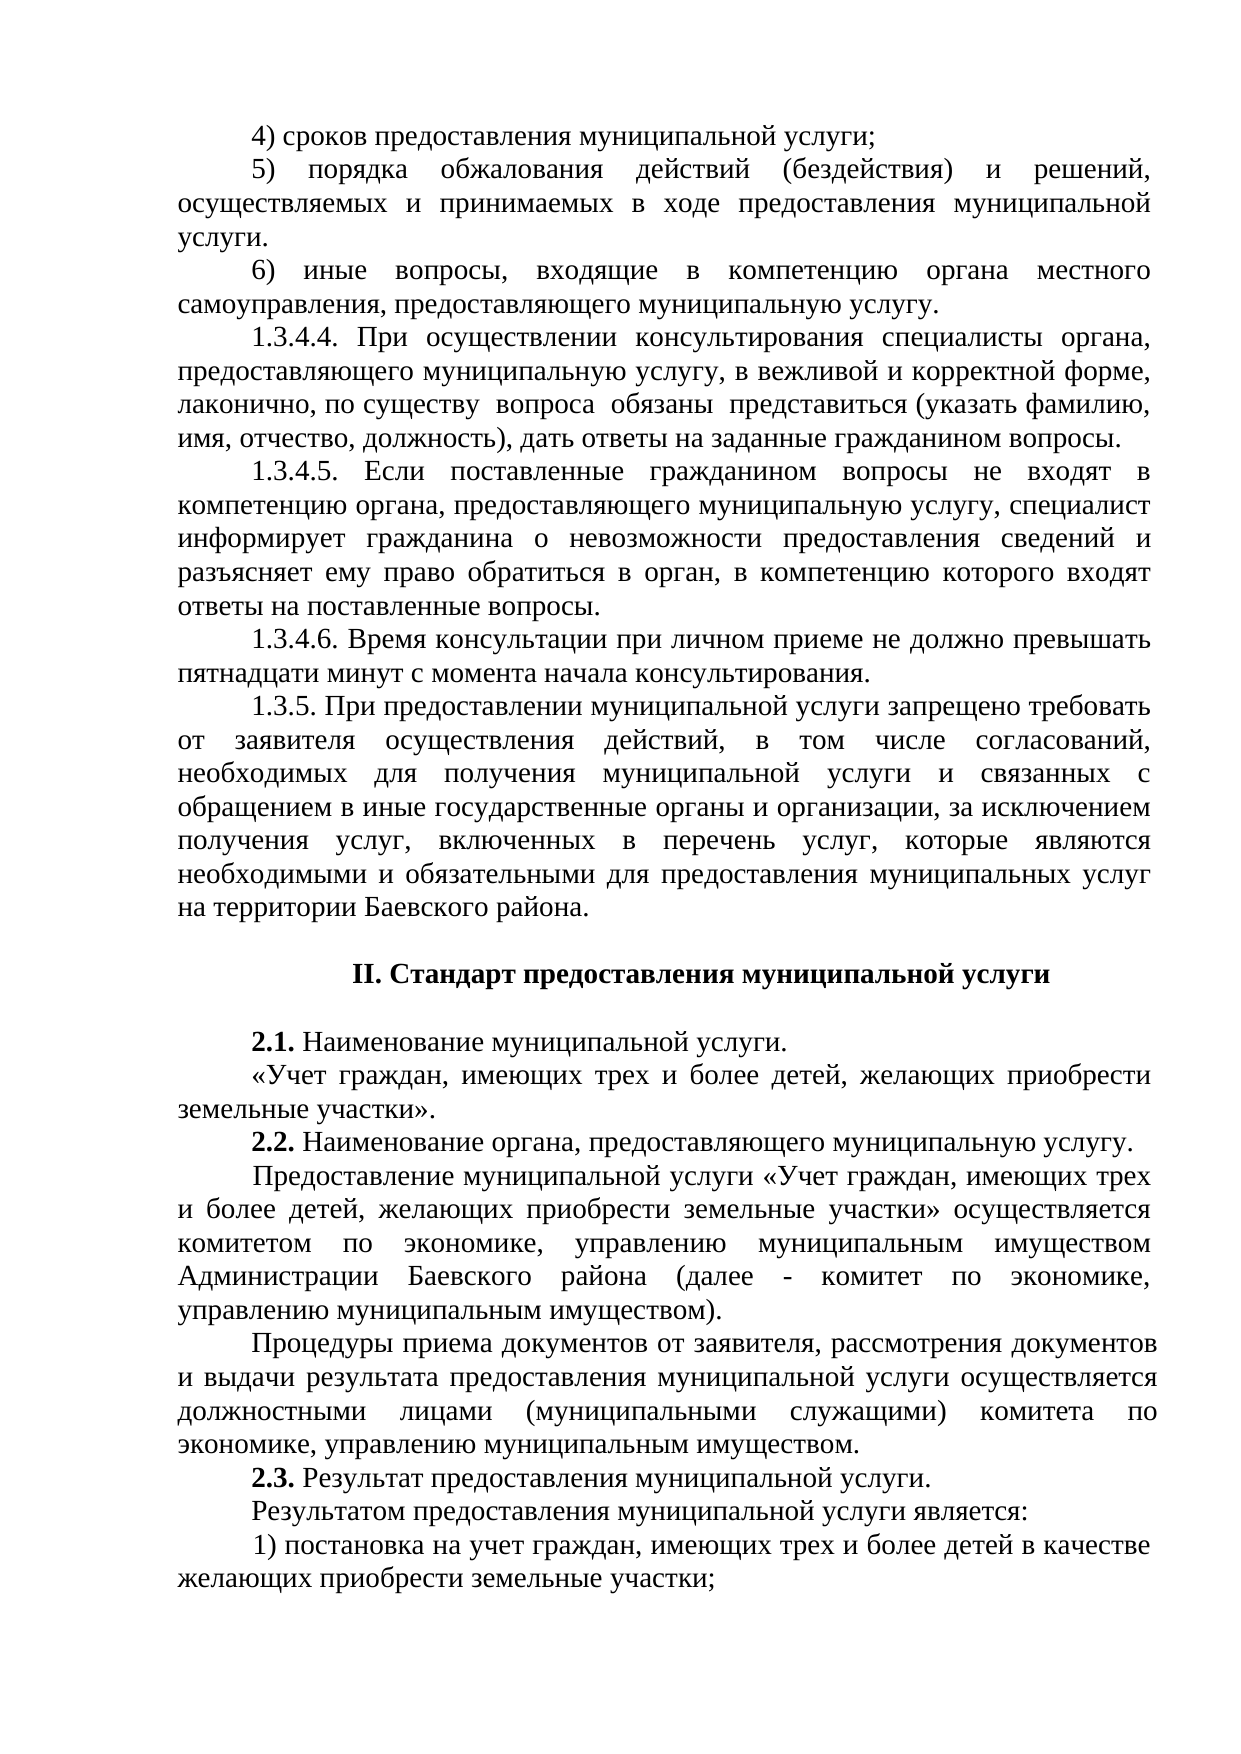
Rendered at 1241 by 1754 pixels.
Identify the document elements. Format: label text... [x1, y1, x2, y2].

text Предоставление муниципальной услуги «Учет граждан, имеющих трех и более детей, желающих приобрести земельные участки» осуществляется комитетом по экономике, управлению муниципальным имуществом Администрации Баевского района (далее - комитет по экономике, управлению муниципальным имуществом). [177, 1158, 1152, 1326]
text 1.3.4.4. При осуществлении консультирования специалисты органа, предоставляющего муниципальную услугу, в вежливой и корректной форме, лаконично, по существу вопроса обязаны представиться (указать фамилию, имя, отчество, должность), дать ответы на заданные гражданином вопросы. [177, 319, 1152, 453]
text 6) иные вопросы, входящие в компетенцию органа местного самоуправления, предоставляющего муниципальную услугу. [177, 252, 1152, 319]
text Процедуры приема документов от заявителя, рассмотрения документов и выдачи результата предоставления муниципальной услуги осуществляется должностными лицами (муниципальными служащими) комитета по экономике, управлению муниципальным имуществом. [177, 1326, 1158, 1460]
text 2.1. Наименование муниципальной услуги. [177, 1024, 1152, 1057]
text 2.2. Наименование органа, предоставляющего муниципальную услугу. [177, 1124, 1152, 1158]
text II. Стандарт предоставления муниципальной услуги [177, 957, 1152, 990]
text Результатом предоставления муниципальной услуги является: [177, 1493, 1152, 1527]
text 2.3. Результат предоставления муниципальной услуги. [177, 1460, 1152, 1493]
text 5) порядка обжалования действий (бездействия) и решений, осуществляемых и принимаемых в ходе предоставления муниципальной услуги. [177, 152, 1152, 252]
text 1.3.5. При предоставлении муниципальной услуги запрещено требовать от заявителя осуществления действий, в том числе согласований, необходимых для получения муниципальной услуги и связанных с обращением в иные государственные органы и организации, за исключением получения услуг, включенных в перечень услуг, которые являются необходимыми и обязательными для предоставления муниципальных услуг на территории Баевского района. [177, 688, 1152, 923]
text 1) постановка на учет граждан, имеющих трех и более детей в качестве желающих приобрести земельные участки; [177, 1527, 1152, 1594]
text 4) сроков предоставления муниципальной услуги; [177, 118, 1152, 152]
text 1.3.4.5. Если поставленные гражданином вопросы не входят в компетенцию органа, предоставляющего муниципальную услугу, специалист информирует гражданина о невозможности предоставления сведений и разъясняет ему право обратиться в орган, в компетенцию которого входят ответы на поставленные вопросы. [177, 453, 1152, 621]
text 1.3.4.6. Время консультации при личном приеме не должно превышать пятнадцати минут с момента начала консультирования. [177, 621, 1152, 688]
text «Учет граждан, имеющих трех и более детей, желающих приобрести земельные участки». [177, 1057, 1152, 1124]
